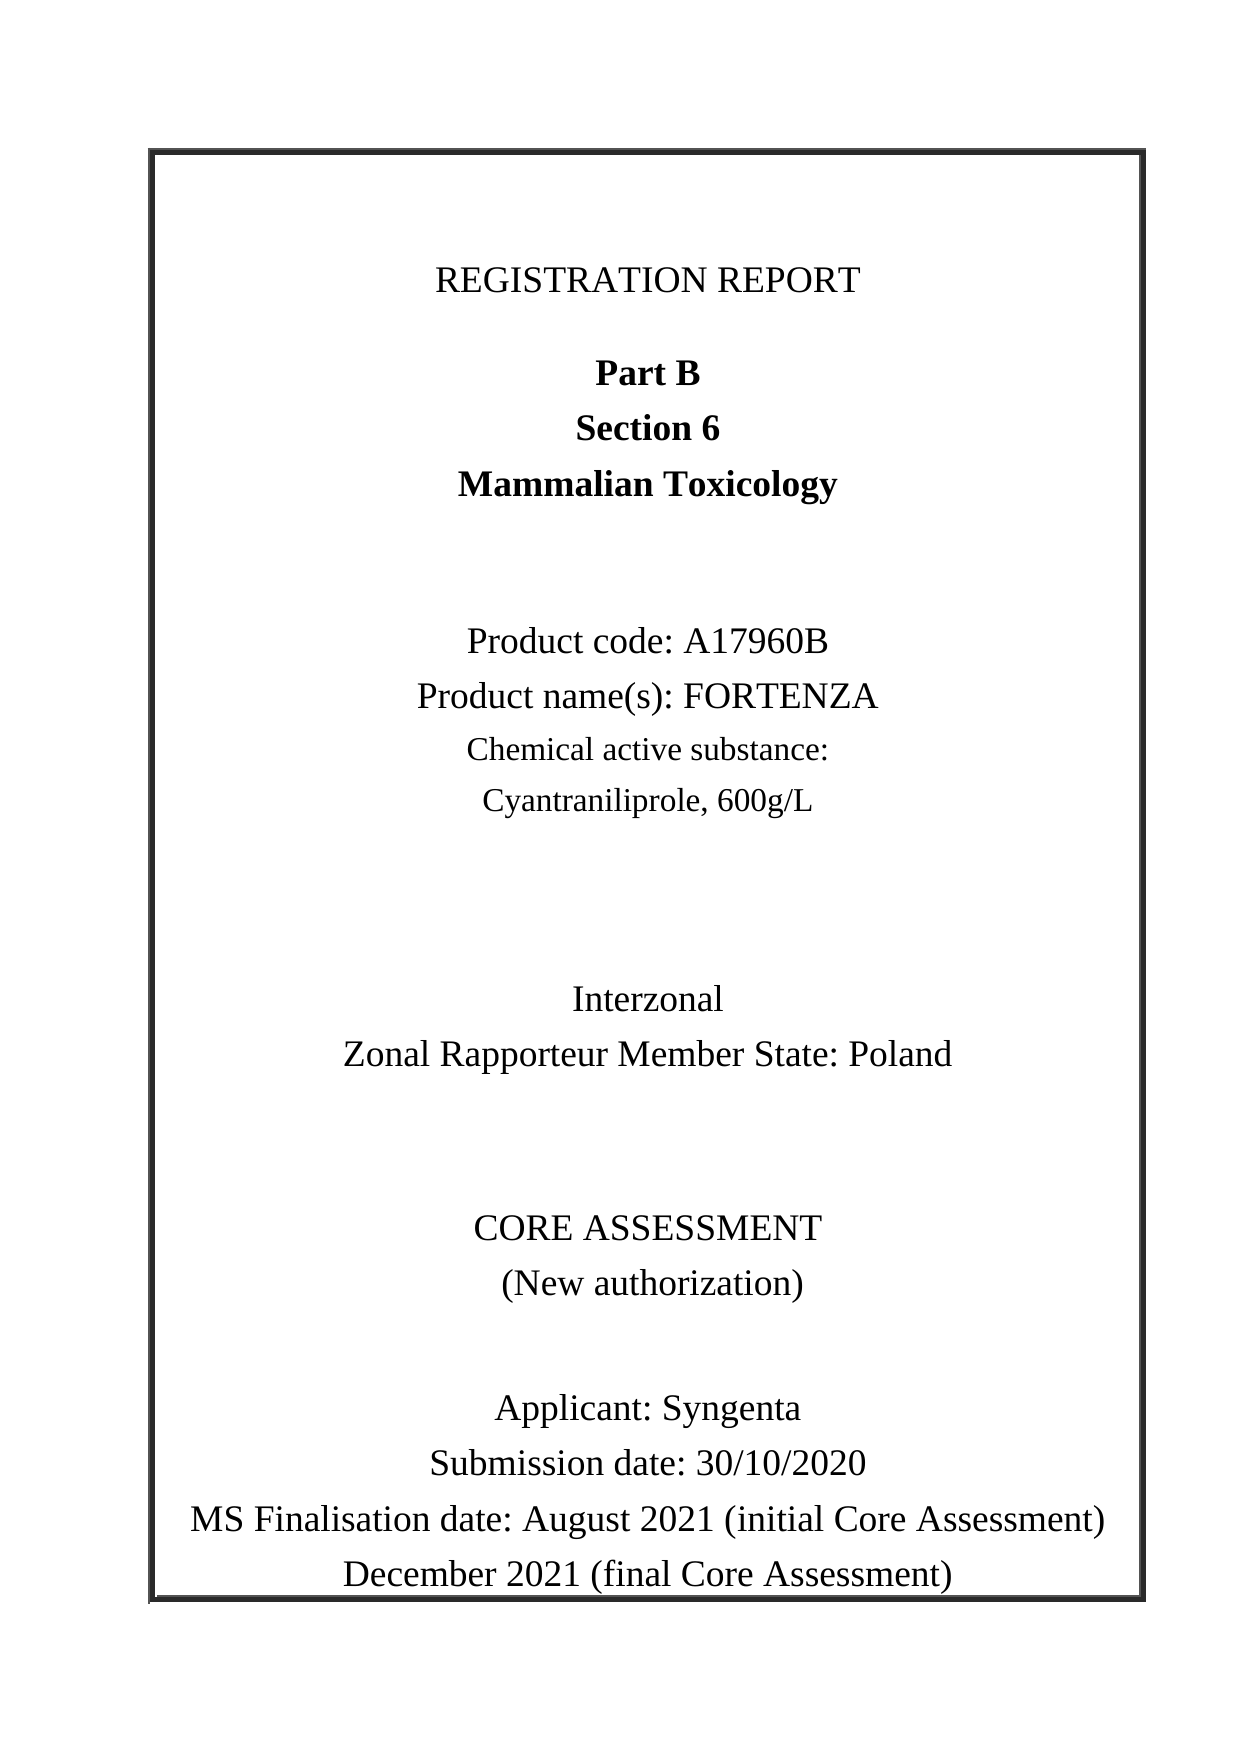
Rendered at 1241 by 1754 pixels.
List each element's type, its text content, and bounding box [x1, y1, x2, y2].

table_header REGISTRATION REPORT Part B Section 6 Mammalian Toxicology Detailed summary of the risk assessment [157, 157, 1139, 522]
table_cell Product code: A17960B Product name(s): FORTENZA Chemical active substance: Cyantraniliprole, 600g/L [157, 523, 1139, 914]
table_cell CORE ASSESSMENT (New authorization) [157, 1136, 1139, 1372]
table_cell Interzonal Zonal Rapporteur Member State: Poland [157, 915, 1139, 1136]
table_cell Applicant: Syngenta Submission date: 30/10/2020 MS Finalisation date: August 2021 (initial Core Assessment) December 2021 (final Core Assessment) [157, 1373, 1139, 1594]
